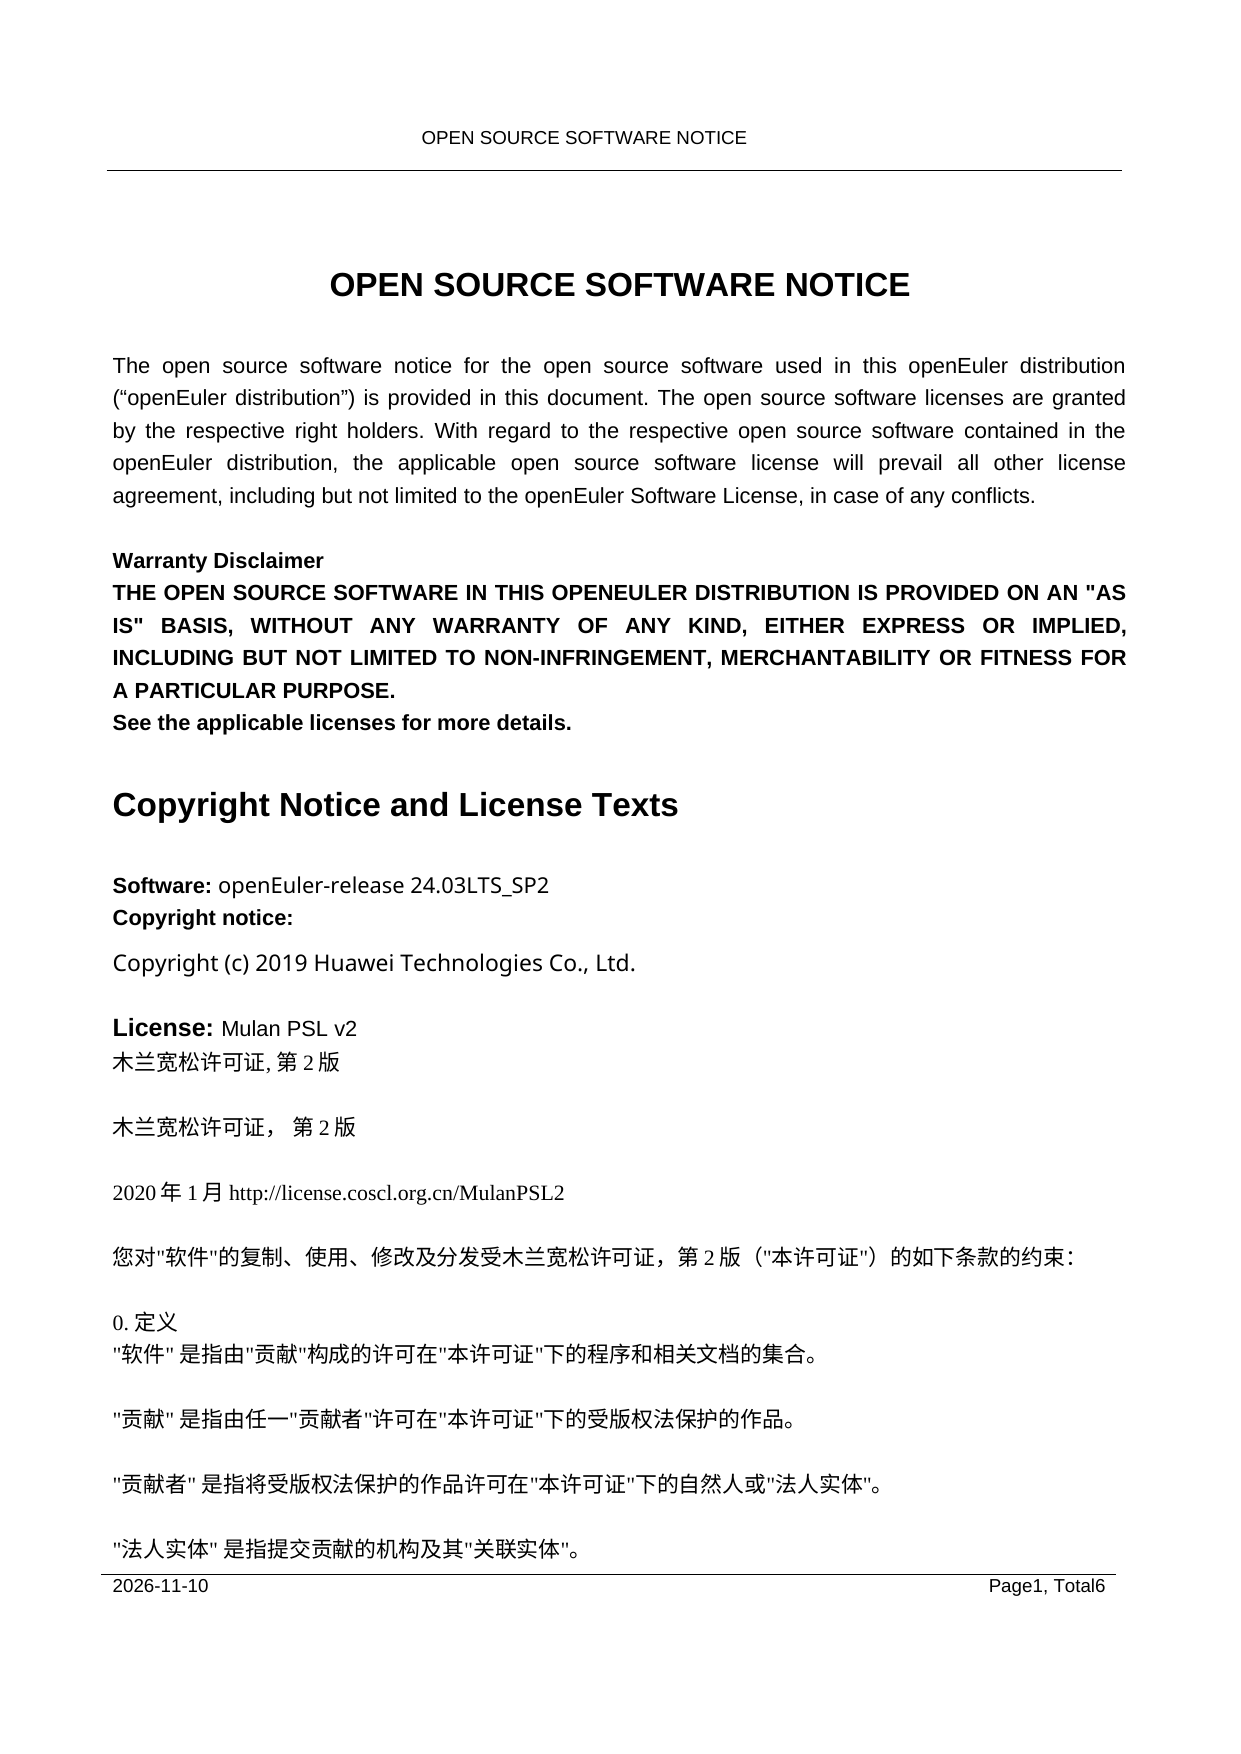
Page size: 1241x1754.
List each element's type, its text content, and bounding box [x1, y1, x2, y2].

text Copyright notice: [112, 901, 1128, 934]
text The open source software notice for the open source software used in this openEuler distribution (“openEuler distribution”) is provided in this document. The open source software licenses are granted by the respective right holders. With regard to the respective open source software contained in the openEuler distribution, the applicable open source software license will prevail all other license agreement, including but not limited to the openEuler Software License, in case of any conflicts. [112, 349, 1128, 511]
text Copyright (c) 2019 Huawei Technologies Co., Ltd. [112, 947, 1128, 1012]
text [112, 1044, 1128, 1564]
text THE OPEN SOURCE SOFTWARE IN THIS OPENEULER DISTRIBUTION IS PROVIDED ON AN "AS IS" BASIS, WITHOUT ANY WARRANTY OF ANY KIND, EITHER EXPRESS OR IMPLIED, INCLUDING BUT NOT LIMITED TO NON-INFRINGEMENT, MERCHANTABILITY OR FITNESS FOR A PARTICULAR PURPOSE. See the applicable licenses for more details. [112, 576, 1128, 739]
text Copyright Notice and License Texts [112, 771, 1128, 836]
text OPEN SOURCE SOFTWARE NOTICE [112, 251, 1128, 316]
text Warranty Disclaimer [112, 544, 1128, 576]
text License: Mulan PSL v2 [112, 1012, 1128, 1044]
title Software: openEuler-release 24.03LTS_SP2 [112, 869, 1128, 901]
